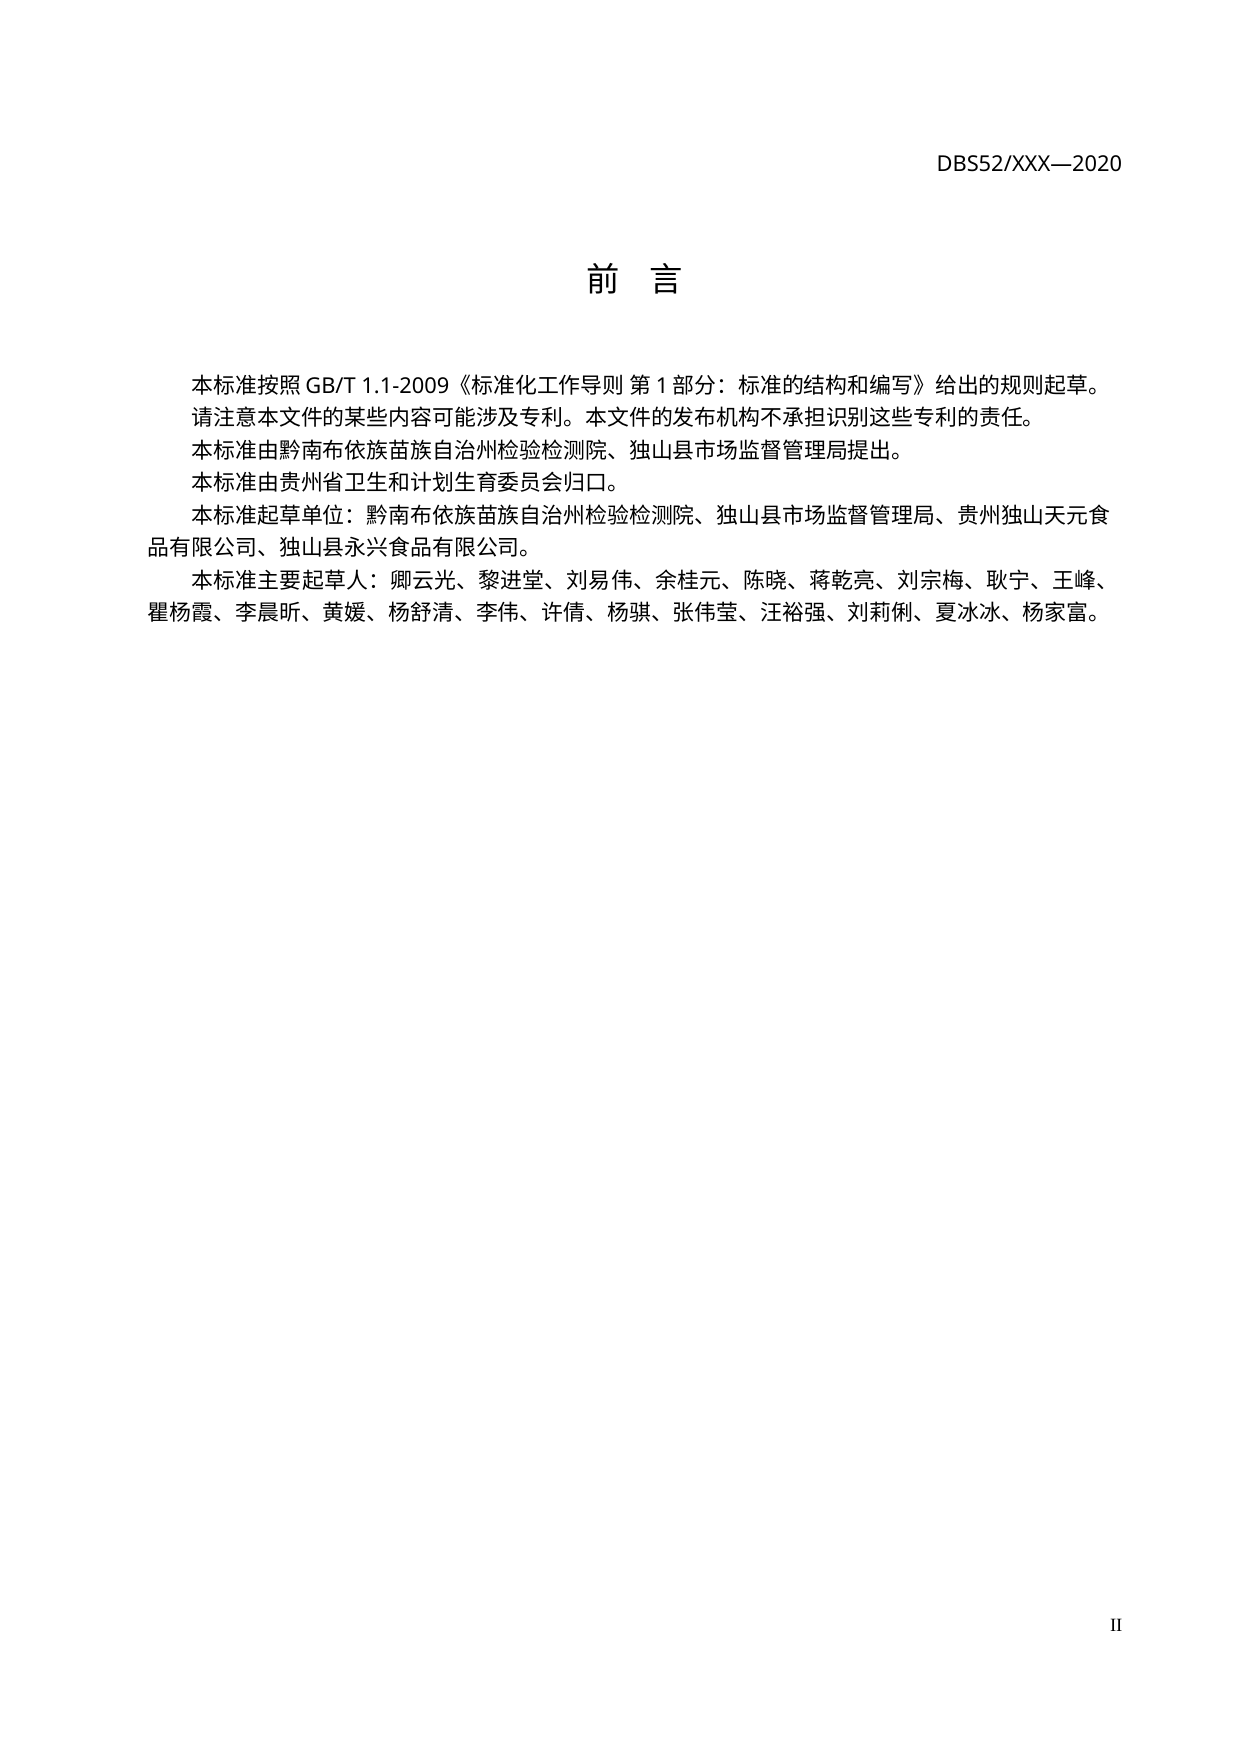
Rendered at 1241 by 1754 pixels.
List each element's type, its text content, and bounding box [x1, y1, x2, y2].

text 本标准按照GB/T 1.1-2009《标准化工作导则 第1部分：标准的结构和编写》给出的规则起草。 [148, 367, 1122, 400]
text 前 言 [148, 244, 1122, 309]
text 本标准主要起草人：卿云光、黎进堂、刘易伟、余桂元、陈晓、蒋乾亮、刘宗梅、耿宁、王峰、瞿杨霞、李晨昕、黄媛、杨舒清、李伟、许倩、杨骐、张伟莹、汪裕强、刘莉俐、夏冰冰、杨家富。 [148, 562, 1122, 627]
text 本标准起草单位：黔南布依族苗族自治州检验检测院、独山县市场监督管理局、贵州独山天元食品有限公司、独山县永兴食品有限公司。 [148, 497, 1122, 562]
text 本标准由贵州省卫生和计划生育委员会归口。 [148, 465, 1122, 497]
text 本标准由黔南布依族苗族自治州检验检测院、独山县市场监督管理局提出。 [148, 432, 1122, 465]
text 请注意本文件的某些内容可能涉及专利。本文件的发布机构不承担识别这些专利的责任。 [148, 400, 1122, 432]
